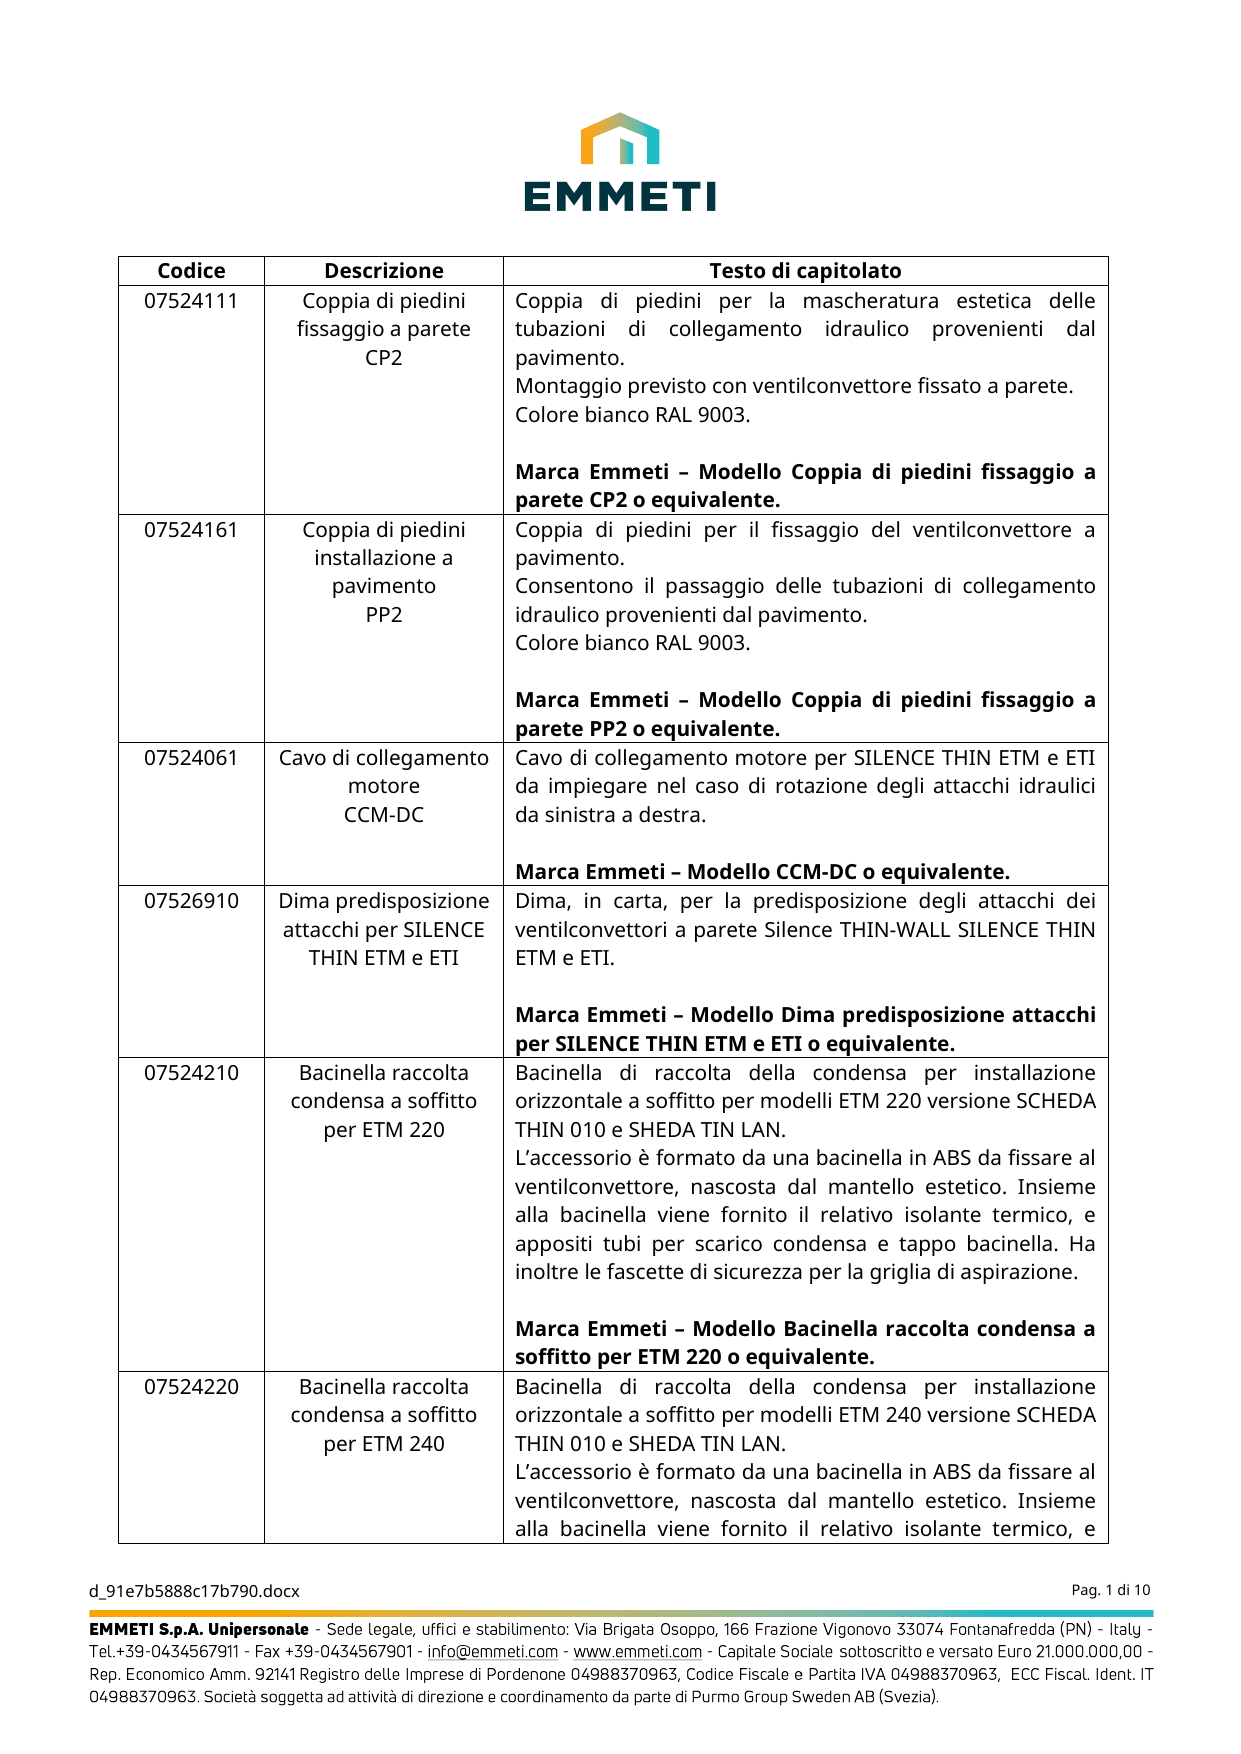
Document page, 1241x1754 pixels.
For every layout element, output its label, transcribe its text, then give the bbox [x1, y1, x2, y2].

table_header Testo di capitolato [504, 257, 1108, 285]
table_cell Coppia di piedini per la mascheratura estetica delle tubazioni di collegamento idraulico provenienti dal pavimento. Montaggio previsto con ventilconvettore fissato a parete. Colore bianco RAL 9003. Marca Emmeti – Modello Coppia di piedini fissaggio a parete CP2 o equivalente. [504, 286, 1108, 514]
table_cell Cavo di collegamento motore per SILENCE THIN ETM e ETI da impiegare nel caso di rotazione degli attacchi idraulici da sinistra a destra. Marca Emmeti – Modello CCM-DC o equivalente. [504, 743, 1108, 885]
table_cell Bacinella raccolta condensa a soffitto per ETM 240 [265, 1372, 503, 1543]
table_cell Bacinella di raccolta della condensa per installazione orizzontale a soffitto per modelli ETM 220 versione SCHEDA THIN 010 e SHEDA TIN LAN. L’accessorio è formato da una bacinella in ABS da fissare al ventilconvettore, nascosta dal mantello estetico. Insieme alla bacinella viene fornito il relativo isolante termico, e appositi tubi per scarico condensa e tappo bacinella. Ha inoltre le fascette di sicurezza per la griglia di aspirazione. Marca Emmeti – Modello Bacinella raccolta condensa a soffitto per ETM 220 o equivalente. [504, 1058, 1108, 1371]
table_cell Dima predisposizione attacchi per SILENCE THIN ETM e ETI [265, 886, 503, 1057]
picture [88, 1602, 1158, 1707]
table_cell 07524210 [119, 1058, 264, 1371]
table_cell 07524111 [119, 286, 264, 514]
table_cell 07524161 [119, 515, 264, 742]
table_cell 07526910 [119, 886, 264, 1057]
table_cell Coppia di piedini installazione a pavimento PP2 [265, 515, 503, 742]
table_header Descrizione [265, 257, 503, 285]
table_cell Coppia di piedini per il fissaggio del ventilconvettore a pavimento. Consentono il passaggio delle tubazioni di collegamento idraulico provenienti dal pavimento. Colore bianco RAL 9003. Marca Emmeti – Modello Coppia di piedini fissaggio a parete PP2 o equivalente. [504, 515, 1108, 742]
table_cell 07524061 [119, 743, 264, 885]
table_cell Coppia di piedini fissaggio a parete CP2 [265, 286, 503, 514]
table_cell Cavo di collegamento motore CCM-DC [265, 743, 503, 885]
table_cell 07524220 [119, 1372, 264, 1543]
picture [524, 112, 716, 211]
table_header Codice [119, 257, 264, 285]
table_cell Bacinella raccolta condensa a soffitto per ETM 220 [265, 1058, 503, 1371]
table_cell Dima, in carta, per la predisposizione degli attacchi dei ventilconvettori a parete Silence THIN-WALL SILENCE THIN ETM e ETI. Marca Emmeti – Modello Dima predisposizione attacchi per SILENCE THIN ETM e ETI o equivalente. [504, 886, 1108, 1057]
